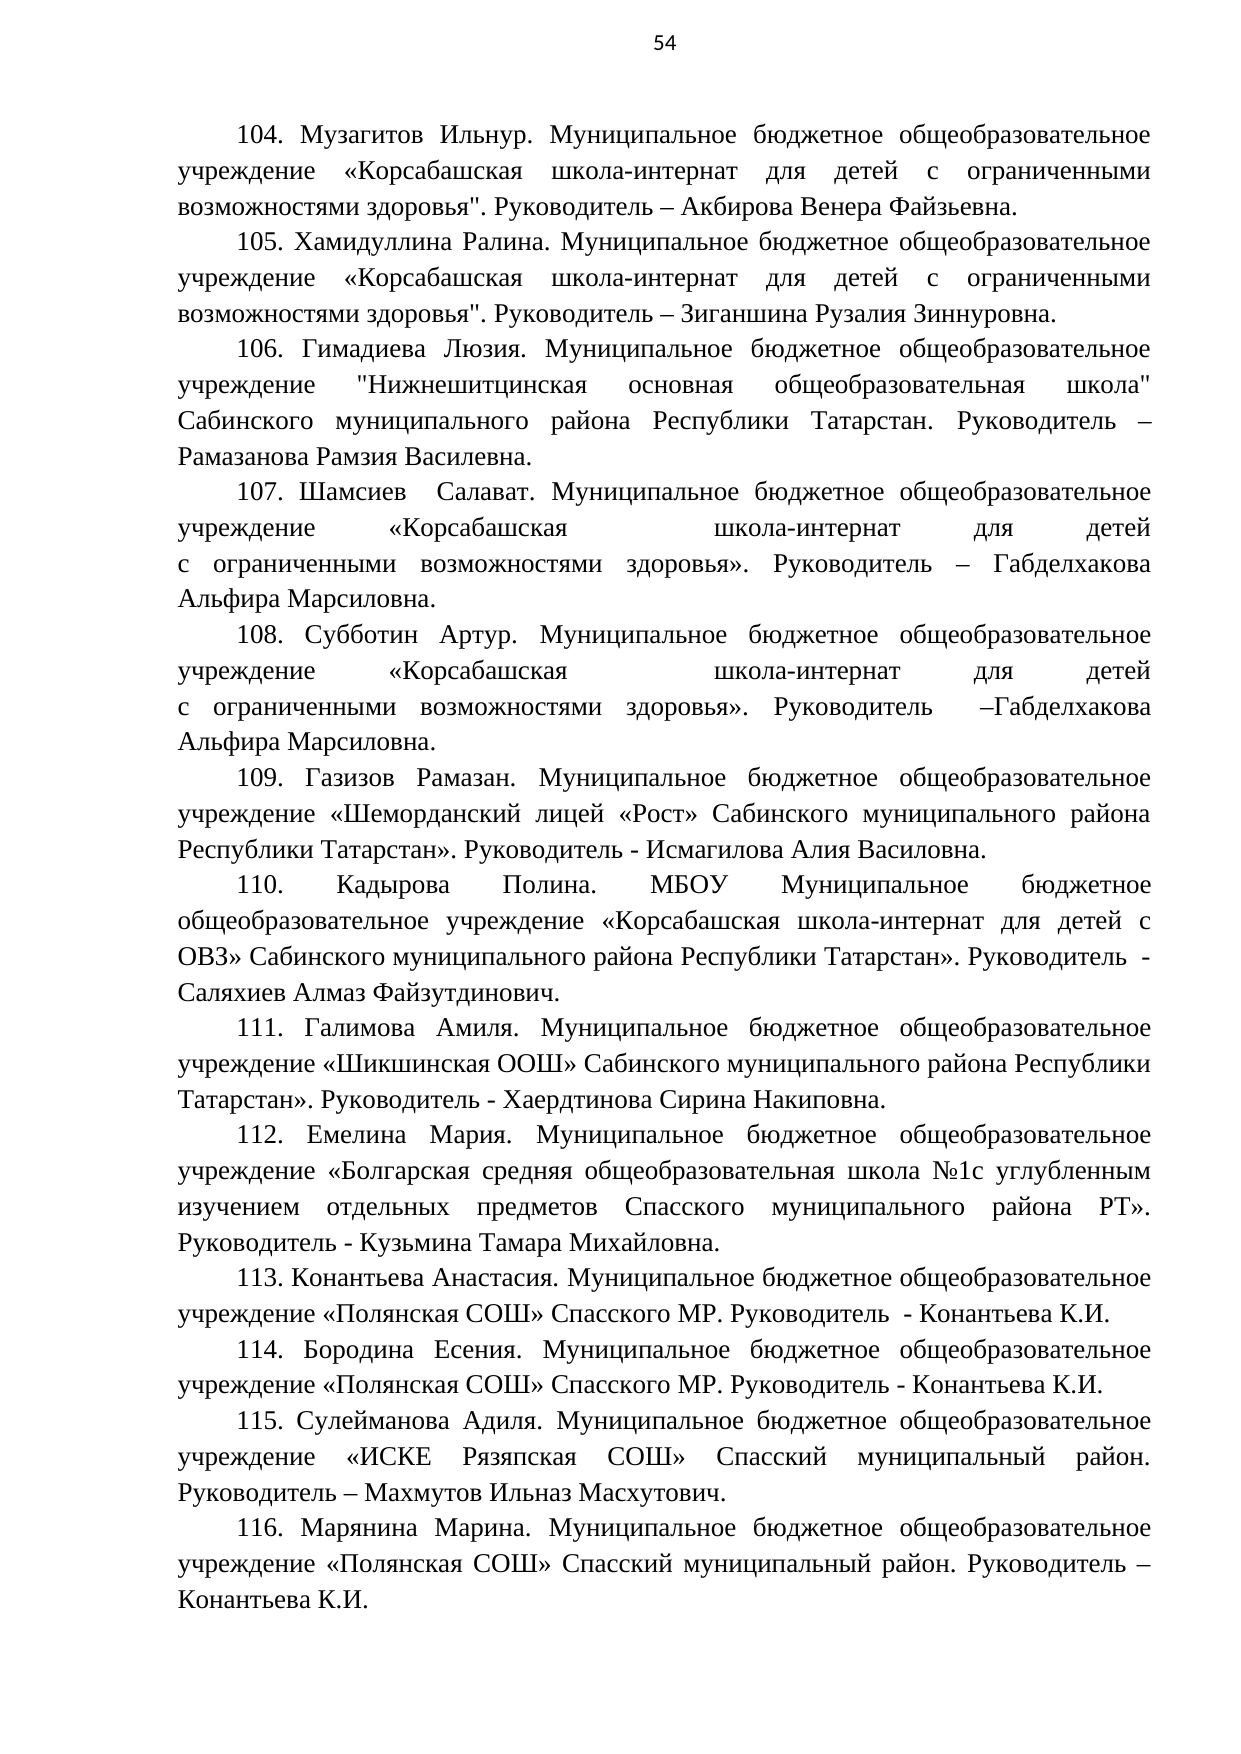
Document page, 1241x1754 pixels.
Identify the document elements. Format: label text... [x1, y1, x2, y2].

text 104. Музагитов Ильнур. Муниципальное бюджетное общеобразовательное учреждение «Корсабашская школа-интернат для детей с ограниченными возможностями здоровья". Руководитель – Акбирова Венера Файзьевна. [177, 118, 1152, 221]
text 109. Газизов Рамазан. Муниципальное бюджетное общеобразовательное учреждение «Шеморданский лицей «Рост» Сабинского муниципального района Республики Татарстан». Руководитель - Исмагилова Алия Василовна. [177, 761, 1152, 864]
text 105. Хамидуллина Ралина. Муниципальное бюджетное общеобразовательное учреждение «Корсабашская школа-интернат для детей с ограниченными возможностями здоровья". Руководитель – Зиганшина Рузалия Зиннуровна. [177, 225, 1152, 328]
text 113. Конантьева Анастасия. Муниципальное бюджетное общеобразовательное учреждение «Полянская СОШ» Спасского МР. Руководитель - Конантьева К.И. [177, 1261, 1152, 1328]
text 108. Субботин Артур. Муниципальное бюджетное общеобразовательное учреждение «Корсабашская школа-интернат для детей с ограниченными возможностями здоровья». Руководитель –Габделхакова Альфира Марсиловна. [177, 618, 1152, 757]
text 112. Емелина Мария. Муниципальное бюджетное общеобразовательное учреждение «Болгарская средняя общеобразовательная школа №1с углубленным изучением отдельных предметов Спасского муниципального района РТ». Руководитель - Кузьмина Тамара Михайловна. [177, 1118, 1152, 1257]
text 116. Марянина Марина. Муниципальное бюджетное общеобразовательное учреждение «Полянская СОШ» Спасский муниципальный район. Руководитель – Конантьева К.И. [177, 1512, 1152, 1614]
text 115. Сулейманова Адиля. Муниципальное бюджетное общеобразовательное учреждение «ИСКЕ Рязяпская СОШ» Спасский муниципальный район. Руководитель – Махмутов Ильназ Масхутович. [177, 1404, 1152, 1507]
text 114. Бородина Есения. Муниципальное бюджетное общеобразовательное учреждение «Полянская СОШ» Спасского МР. Руководитель - Конантьева К.И. [177, 1333, 1152, 1400]
text 111. Галимова Амиля. Муниципальное бюджетное общеобразовательное учреждение «Шикшинская ООШ» Сабинского муниципального района Республики Татарстан». Руководитель - Хаердтинова Сирина Накиповна. [177, 1011, 1152, 1114]
text 107. Шамсиев Салават. Муниципальное бюджетное общеобразовательное учреждение «Корсабашская школа-интернат для детей с ограниченными возможностями здоровья». Руководитель – Габделхакова Альфира Марсиловна. [177, 475, 1152, 614]
text 110. Кадырова Полина. МБОУ Муниципальное бюджетное общеобразовательное учреждение «Корсабашская школа-интернат для детей с ОВЗ» Сабинского муниципального района Республики Татарстан». Руководитель - Саляхиев Алмаз Файзутдинович. [177, 868, 1152, 1007]
text 106. Гимадиева Люзия. Муниципальное бюджетное общеобразовательное учреждение "Нижнешитцинская основная общеобразовательная школа" Сабинского муниципального района Республики Татарстан. Руководитель – Рамазанова Рамзия Василевна. [177, 332, 1152, 471]
